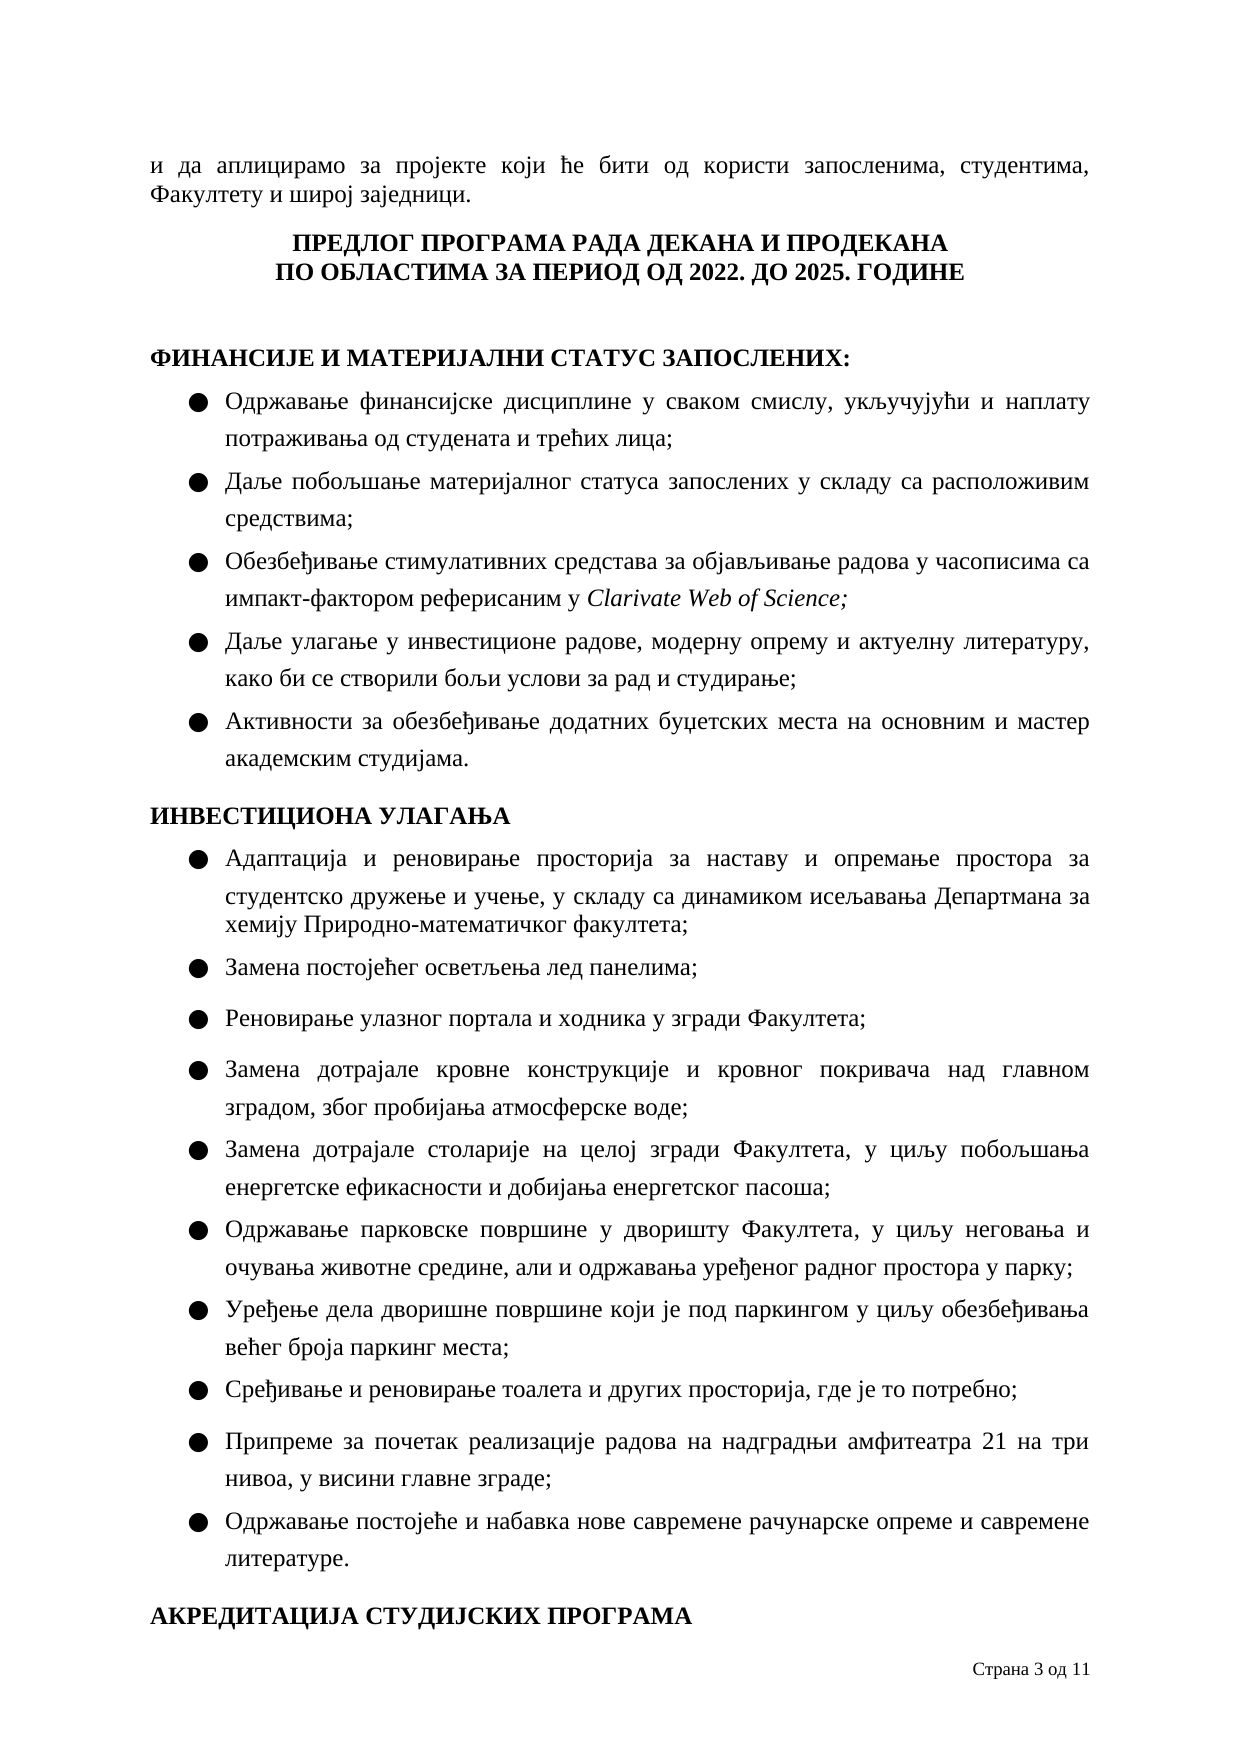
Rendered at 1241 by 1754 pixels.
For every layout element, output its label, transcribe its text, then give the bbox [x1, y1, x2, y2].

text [150, 150, 1090, 207]
list Замена дотрајале кровне конструкције и кровног покривача над главном зградом, због пробијања атмосферске воде; [187, 1041, 1090, 1121]
list Даље улагање у инвестиционе радове, модерну опрему и актуелну литературу, како би се створили бољи услови за рад и студирање; [187, 612, 1090, 692]
list Припреме за почетак реализације радова на надградњи амфитеатра 21 на три нивоа, у висини главне зграде; [187, 1412, 1090, 1492]
list Обезбеђивање стимулативних средстава за објављивање радова у часописима са импакт-фактором реферисаним у Clarivate Web of Science; [187, 532, 1090, 612]
list Одржавање постојеће и набавка нове савремене рачунарске опреме и савремене литературе. [187, 1492, 1090, 1572]
list Сређивање и реновирање тоалета и других просторија, где је то потребно; [187, 1361, 1090, 1412]
list Активности за обезбеђивање додатних буџетских места на основним и мастер академским студијама. [187, 692, 1090, 772]
list Замена постојећег осветљења лед панелима; [187, 938, 1090, 989]
text ФИНАНСИЈЕ И МАТЕРИЈАЛНИ СТАТУС ЗАПОСЛЕНИХ: [150, 343, 1090, 372]
list Одржавање финансијске дисциплине у сваком смислу, укључујући и наплату потраживања од студената и трећих лица; [187, 372, 1090, 452]
list Реновирање улазног портала и ходника у згради Факултета; [187, 989, 1090, 1041]
text ПРЕДЛОГ ПРОГРАМА РАДА ДЕКАНА И ПРОДЕКАНА [150, 228, 1090, 257]
text ИНВЕСТИЦИОНА УЛАГАЊА [150, 801, 1090, 829]
text ПО ОБЛАСТИМА ЗА ПЕРИОД ОД 2022. ДО 2025. ГОДИНЕ [150, 257, 1090, 286]
list Уређење дела дворишне површине који је под паркингом у циљу обезбеђивања већег броја паркинг места; [187, 1281, 1090, 1361]
list Замена дотрајале столарије на целој згради Факултета, у циљу побољшања енергетске ефикасности и добијања енергетског пасоша; [187, 1121, 1090, 1201]
text АКРЕДИТАЦИЈА СТУДИЈСКИХ ПРОГРАМА [150, 1601, 1090, 1629]
list Даље побољшање материјалног статуса запослених у складу са расположивим средствима; [187, 452, 1090, 532]
list Одржавање парковске површине у дворишту Факултета, у циљу неговања и очувања животне средине, али и одржавања уређеног радног простора у парку; [187, 1201, 1090, 1281]
list Адаптација и реновирање просторија за наставу и опремање простора за студентско дружење и учење, у складу са динамиком исељавања Департмана за хемију Природно-математичког факултета; [187, 829, 1090, 938]
